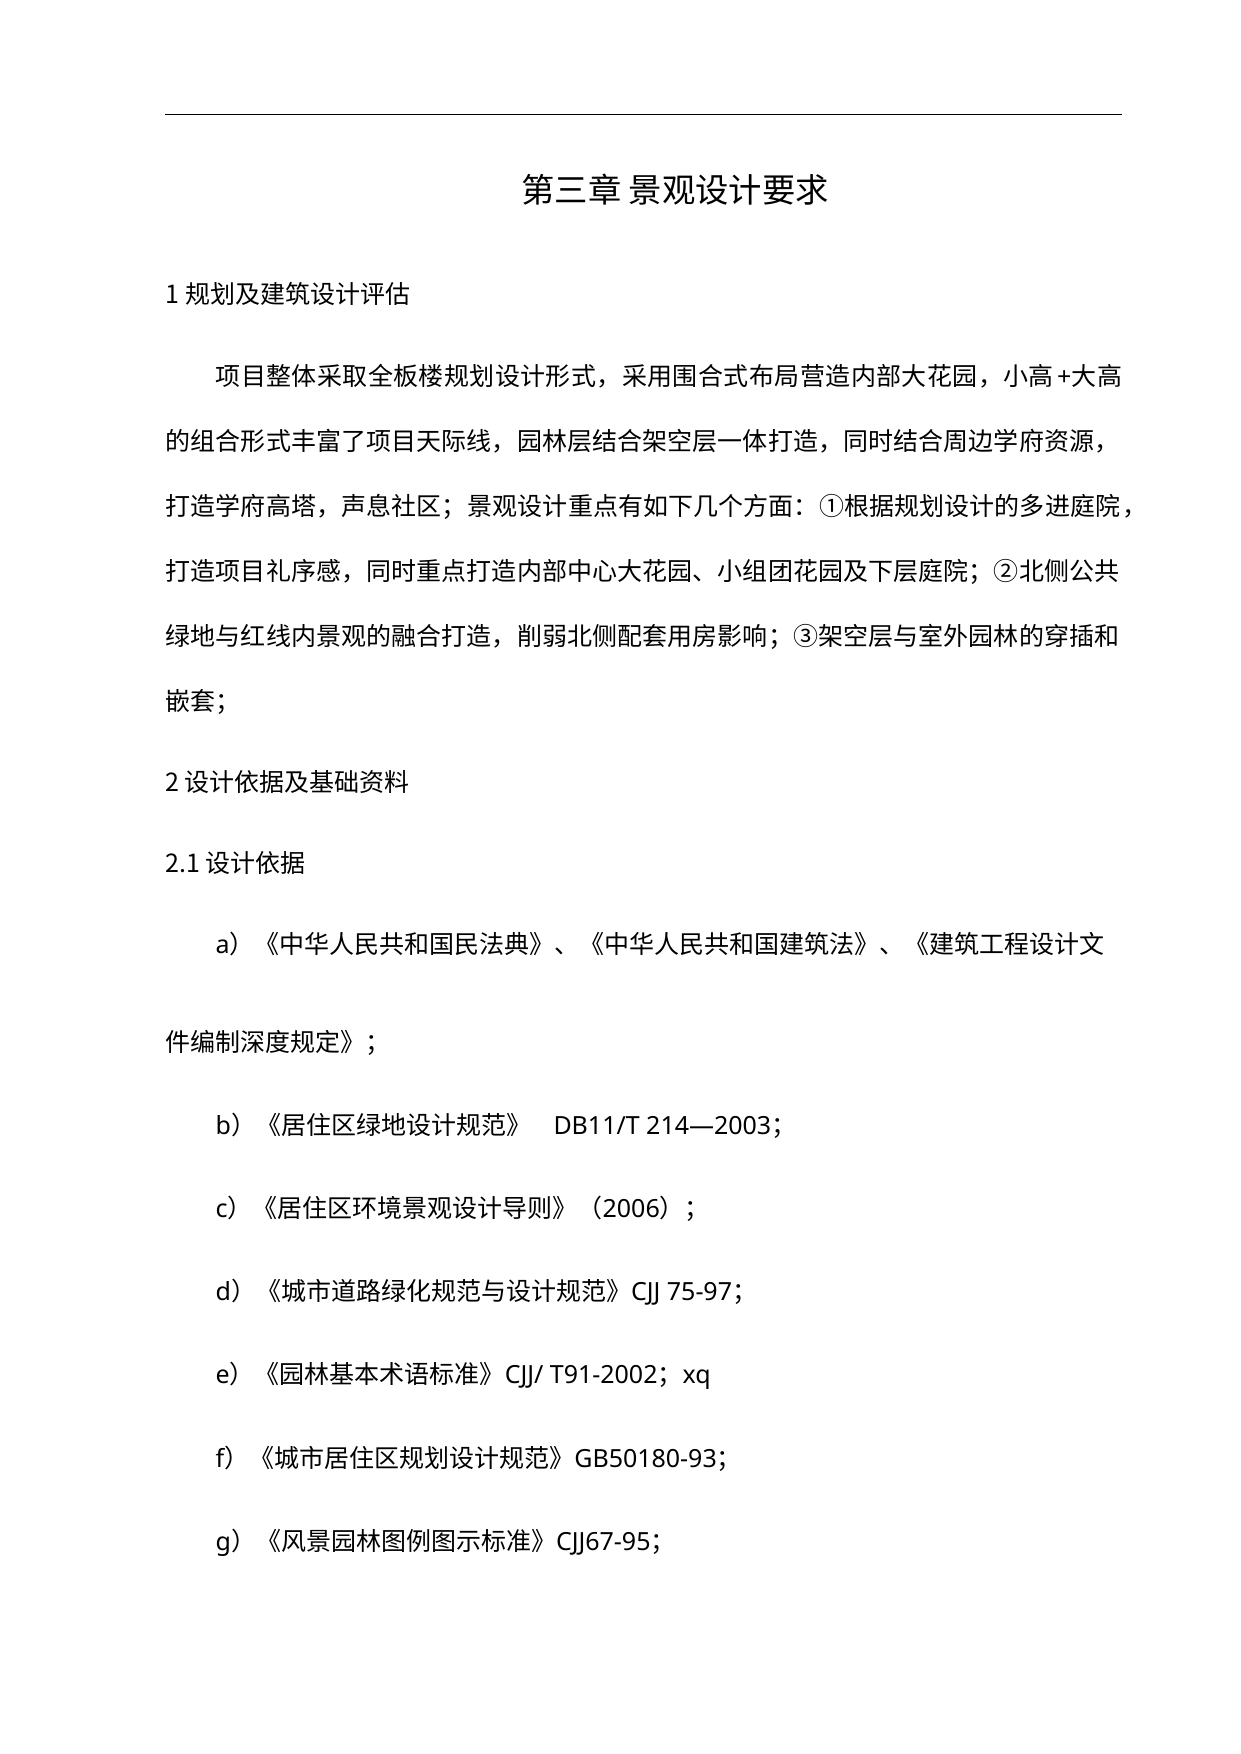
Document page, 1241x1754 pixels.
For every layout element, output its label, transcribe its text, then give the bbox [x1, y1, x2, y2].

list 《居住区绿地设计规范》 DB11/T 214—2003； [165, 1091, 1114, 1156]
text 1 规划及建筑设计评估 [165, 261, 1122, 326]
list 《城市居住区规划设计规范》GB50180-93； [165, 1424, 1114, 1489]
text 2.1设计依据 [165, 829, 1122, 894]
list 项目整体采取全板楼规划设计形式，采用围合式布局营造内部大花园，小高+大高的组合形式丰富了项目天际线，园林层结合架空层一体打造，同时结合周边学府资源，打造学府高塔，声息社区；景观设计重点有如下几个方面：①根据规划设计的多进庭院，打造项目礼序感，同时重点打造内部中心大花园、小组团花园及下层庭院；②北侧公共绿地与红线内景观的融合打造，削弱北侧配套用房影响；③架空层与室外园林的穿插和嵌套； [165, 342, 1122, 732]
list 《居住区环境景观设计导则》（2006）； [165, 1174, 1114, 1239]
list 《中华人民共和国民法典》、《中华人民共和国建筑法》、《建筑工程设计文件编制深度规定》； [165, 911, 1114, 1073]
text 第三章 景观设计要求 [165, 155, 1122, 220]
list 《风景园林图例图示标准》CJJ67-95； [165, 1507, 1114, 1572]
text 2设计依据及基础资料 [165, 748, 1122, 813]
list 《园林基本术语标准》CJJ/ T91-2002；xq [165, 1341, 1114, 1406]
list 《城市道路绿化规范与设计规范》CJJ 75-97； [165, 1257, 1114, 1322]
